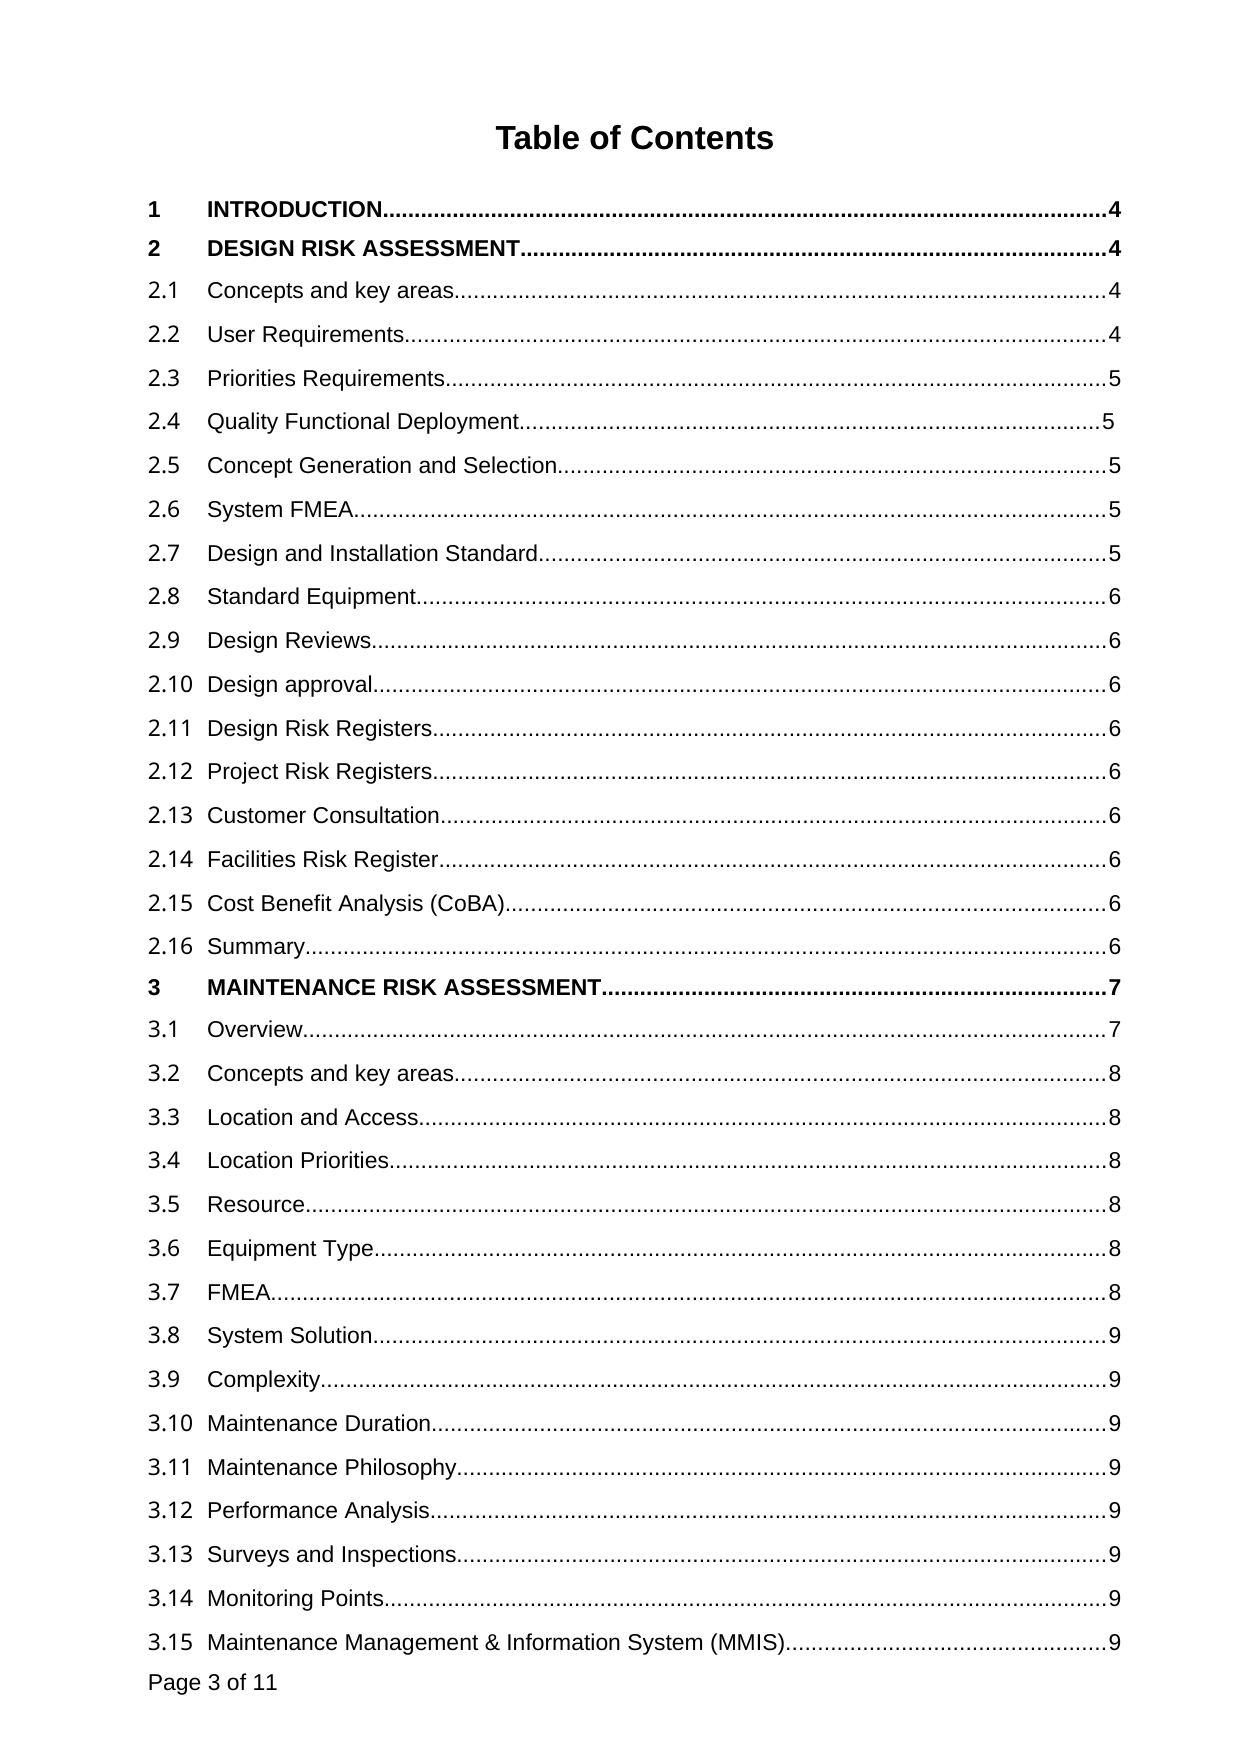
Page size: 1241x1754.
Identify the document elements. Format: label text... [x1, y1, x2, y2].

text 3.13 Surveys and Inspections 9 [148, 1538, 1122, 1569]
text 3.4 Location Priorities 8 [148, 1144, 1122, 1175]
text 3.14 Monitoring Points 9 [148, 1582, 1122, 1613]
text 2.11 Design Risk Registers 6 [148, 712, 1122, 743]
text 1 INTRODUCTION 4 [148, 196, 1107, 223]
text 2 dESIGN RISK ASSESSMENT 4 [148, 235, 1107, 262]
text 2.10 Design approval 6 [148, 668, 1122, 699]
text 3 Maintenance Risk assessment 7 [148, 974, 1107, 1000]
text 2.1 Concepts and key areas 4 [148, 274, 1122, 305]
text 2.15 Cost Benefit Analysis (CoBA) 6 [148, 887, 1122, 918]
text 3.2 Concepts and key areas 8 [148, 1057, 1122, 1088]
text 3.10 Maintenance Duration 9 [148, 1407, 1122, 1438]
text 3.8 System Solution 9 [148, 1319, 1122, 1350]
text 2.14 Facilities Risk Register 6 [148, 843, 1122, 874]
text 2.5 Concept Generation and Selection 5 [148, 449, 1122, 480]
text 3.15 Maintenance Management & Information System (MMIS) 9 [148, 1625, 1122, 1657]
title Table of Contents [148, 118, 1122, 157]
text 2.9 Design Reviews 6 [148, 624, 1122, 655]
text 3.9 Complexity 9 [148, 1363, 1122, 1394]
text 2.16 Summary 6 [148, 930, 1122, 962]
text 2.13 Customer Consultation 6 [148, 799, 1122, 830]
text 3.6 Equipment Type 8 [148, 1232, 1122, 1263]
text 2.6 System FMEA 5 [148, 493, 1122, 524]
text 3.11 Maintenance Philosophy 9 [148, 1450, 1122, 1482]
text 3.7 FMEA 8 [148, 1275, 1122, 1307]
text 2.3 Priorities Requirements 5 [148, 362, 1122, 393]
text 2.7 Design and Installation Standard 5 [148, 537, 1122, 568]
text 2.2 User Requirements 4 [148, 318, 1122, 349]
text 3.3 Location and Access 8 [148, 1100, 1122, 1132]
text 2.4 Quality Functional Deployment 5 [148, 405, 1122, 437]
text 3.5 Resource 8 [148, 1188, 1122, 1219]
text 2.12 Project Risk Registers 6 [148, 755, 1122, 787]
text 2.8 Standard Equipment 6 [148, 580, 1122, 612]
text 3.1 Overview 7 [148, 1013, 1122, 1044]
text 3.12 Performance Analysis 9 [148, 1494, 1122, 1525]
